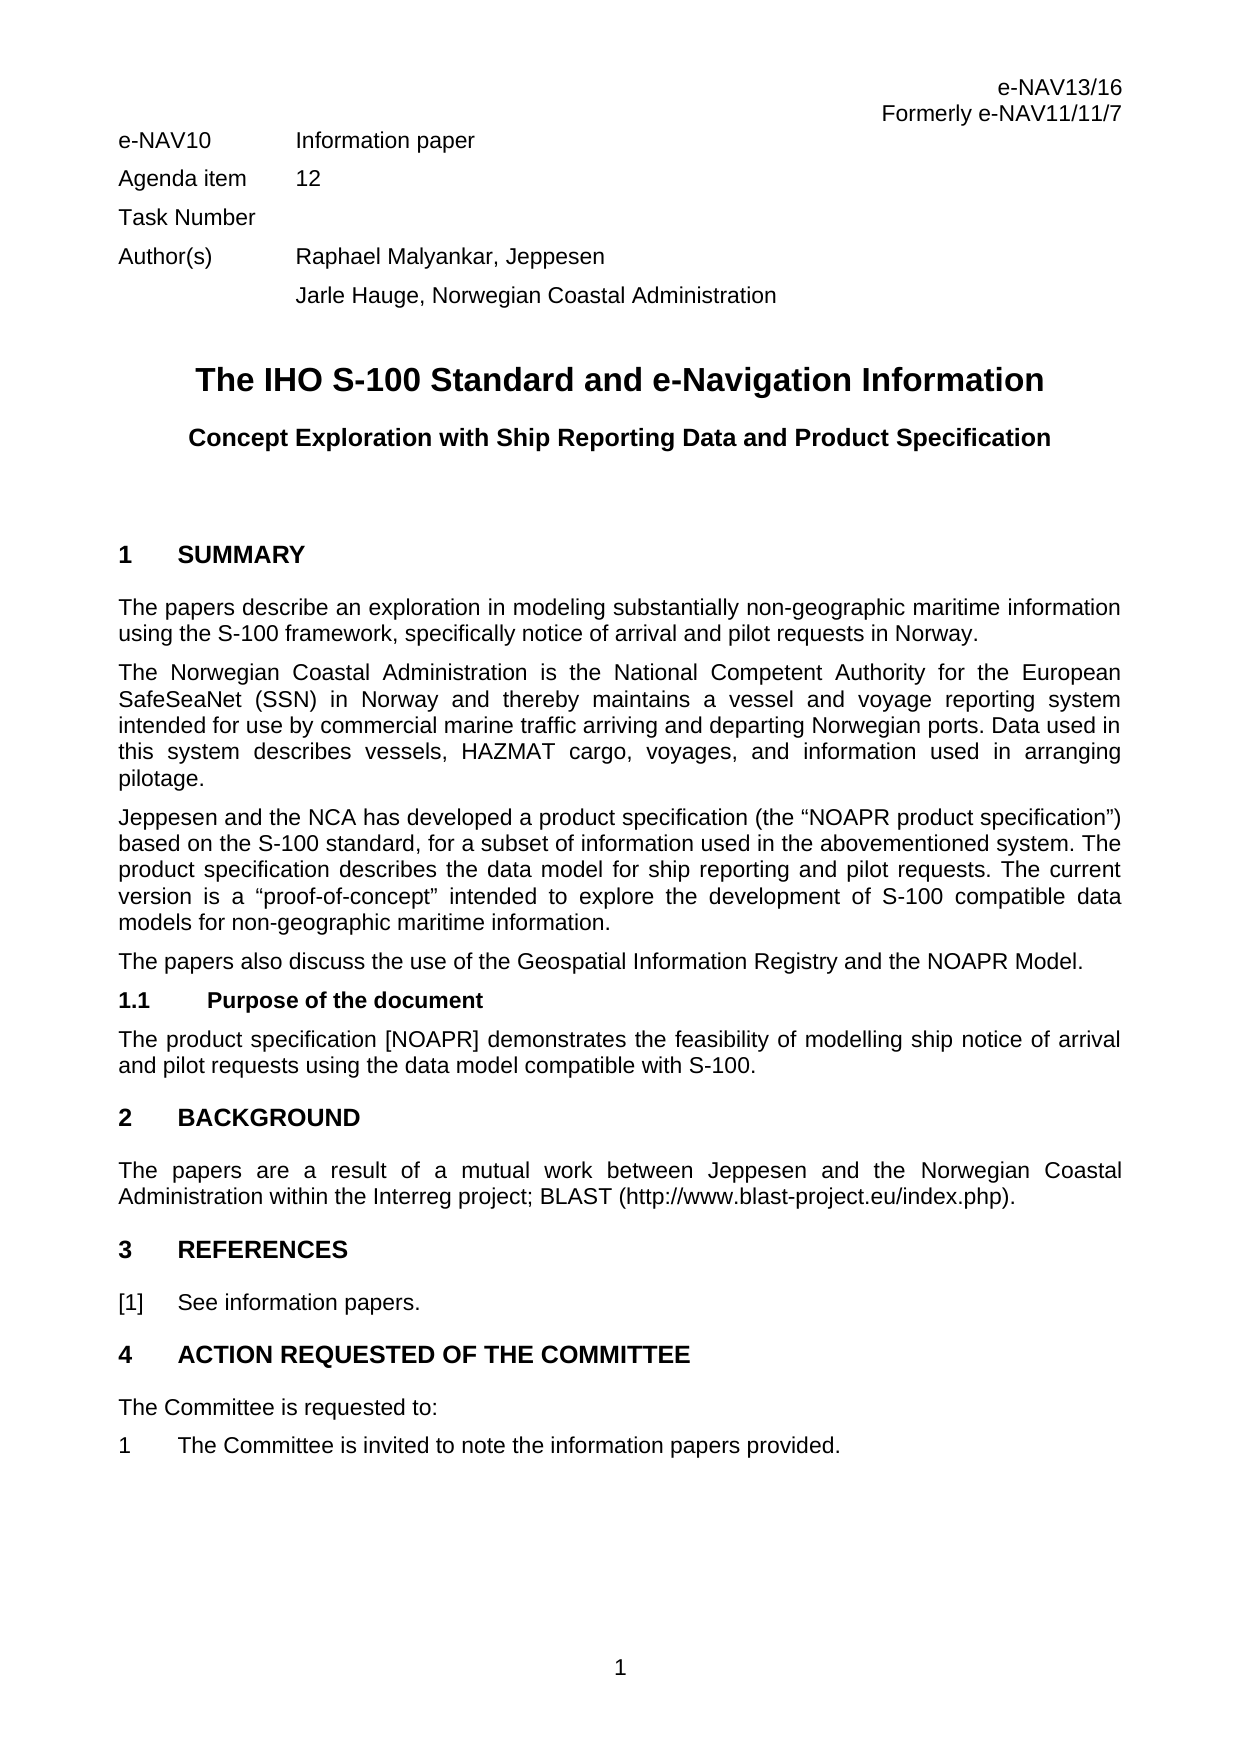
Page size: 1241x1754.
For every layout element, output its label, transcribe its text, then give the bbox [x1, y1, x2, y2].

text See information papers. [118, 1288, 1122, 1315]
text The papers also discuss the use of the Geospatial Information Registry and the NOAPR Model. [118, 948, 1122, 974]
text The Committee is requested to: [118, 1393, 1122, 1420]
title The IHO S-100 Standard and e-Navigation Information [118, 360, 1122, 398]
text Jeppesen and the NCA has developed a product specification (the “NOAPR product specification”) based on the S-100 standard, for a subset of information used in the abovementioned system. The product specification describes the data model for ship reporting and pilot requests. The current version is a “proof-of-concept” intended to explore the development of S-100 compatible data models for non-geographic maritime information. [118, 803, 1122, 935]
list The Committee is invited to note the information papers provided. [118, 1432, 1122, 1459]
subtitle References [118, 1235, 1122, 1263]
subtitle Purpose of the document [118, 987, 1122, 1013]
text Jarle Hauge, Norwegian Coastal Administration [118, 282, 1122, 308]
text The papers are a result of a mutual work between Jeppesen and the Norwegian Coastal Administration within the Interreg project; BLAST (http://www.blast-project.eu/index.php). [118, 1157, 1122, 1210]
text Task Number [118, 204, 1122, 231]
text Author(s) Raphael Malyankar, Jeppesen [118, 243, 1122, 269]
subtitle Background [118, 1103, 1122, 1132]
title Concept Exploration with Ship Reporting Data and Product Specification [118, 423, 1122, 452]
subtitle Action requested of the Committee [118, 1340, 1122, 1368]
subtitle Summary [118, 540, 1122, 569]
text Agenda item 12 [118, 165, 1122, 192]
text e-NAV10 Information paper [118, 127, 1122, 153]
text The Norwegian Coastal Administration is the National Competent Authority for the European SafeSeaNet (SSN) in Norway and thereby maintains a vessel and voyage reporting system intended for use by commercial marine traffic arriving and departing Norwegian ports. Data used in this system describes vessels, HAZMAT cargo, voyages, and information used in arranging pilotage. [118, 659, 1122, 791]
text The product specification [NOAPR] demonstrates the feasibility of modelling ship notice of arrival and pilot requests using the data model compatible with S-100. [118, 1026, 1122, 1078]
text The papers describe an exploration in modeling substantially non-geographic maritime information using the S-100 framework, specifically notice of arrival and pilot requests in Norway. [118, 594, 1122, 647]
